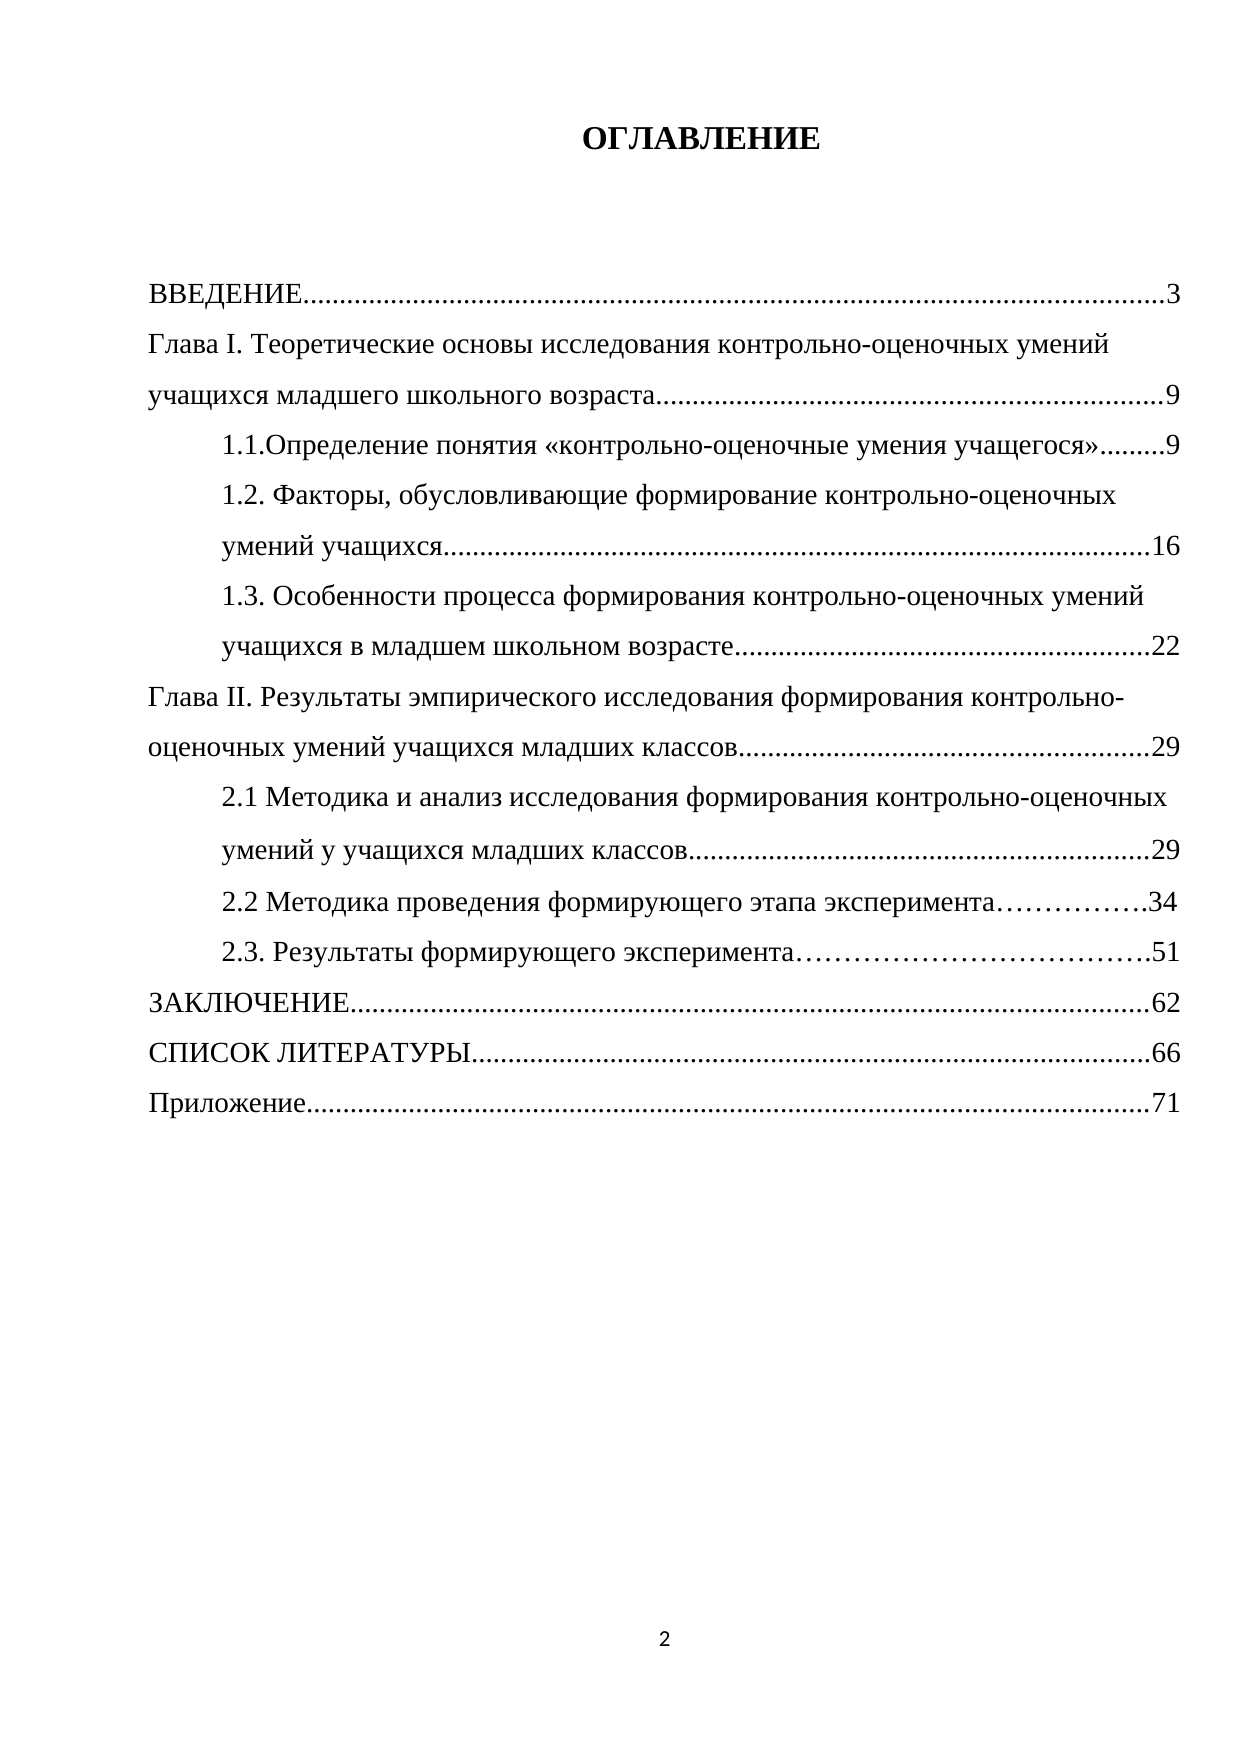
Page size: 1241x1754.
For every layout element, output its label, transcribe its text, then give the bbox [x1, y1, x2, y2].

text ОГЛАВЛЕНИЕ [148, 118, 1181, 156]
